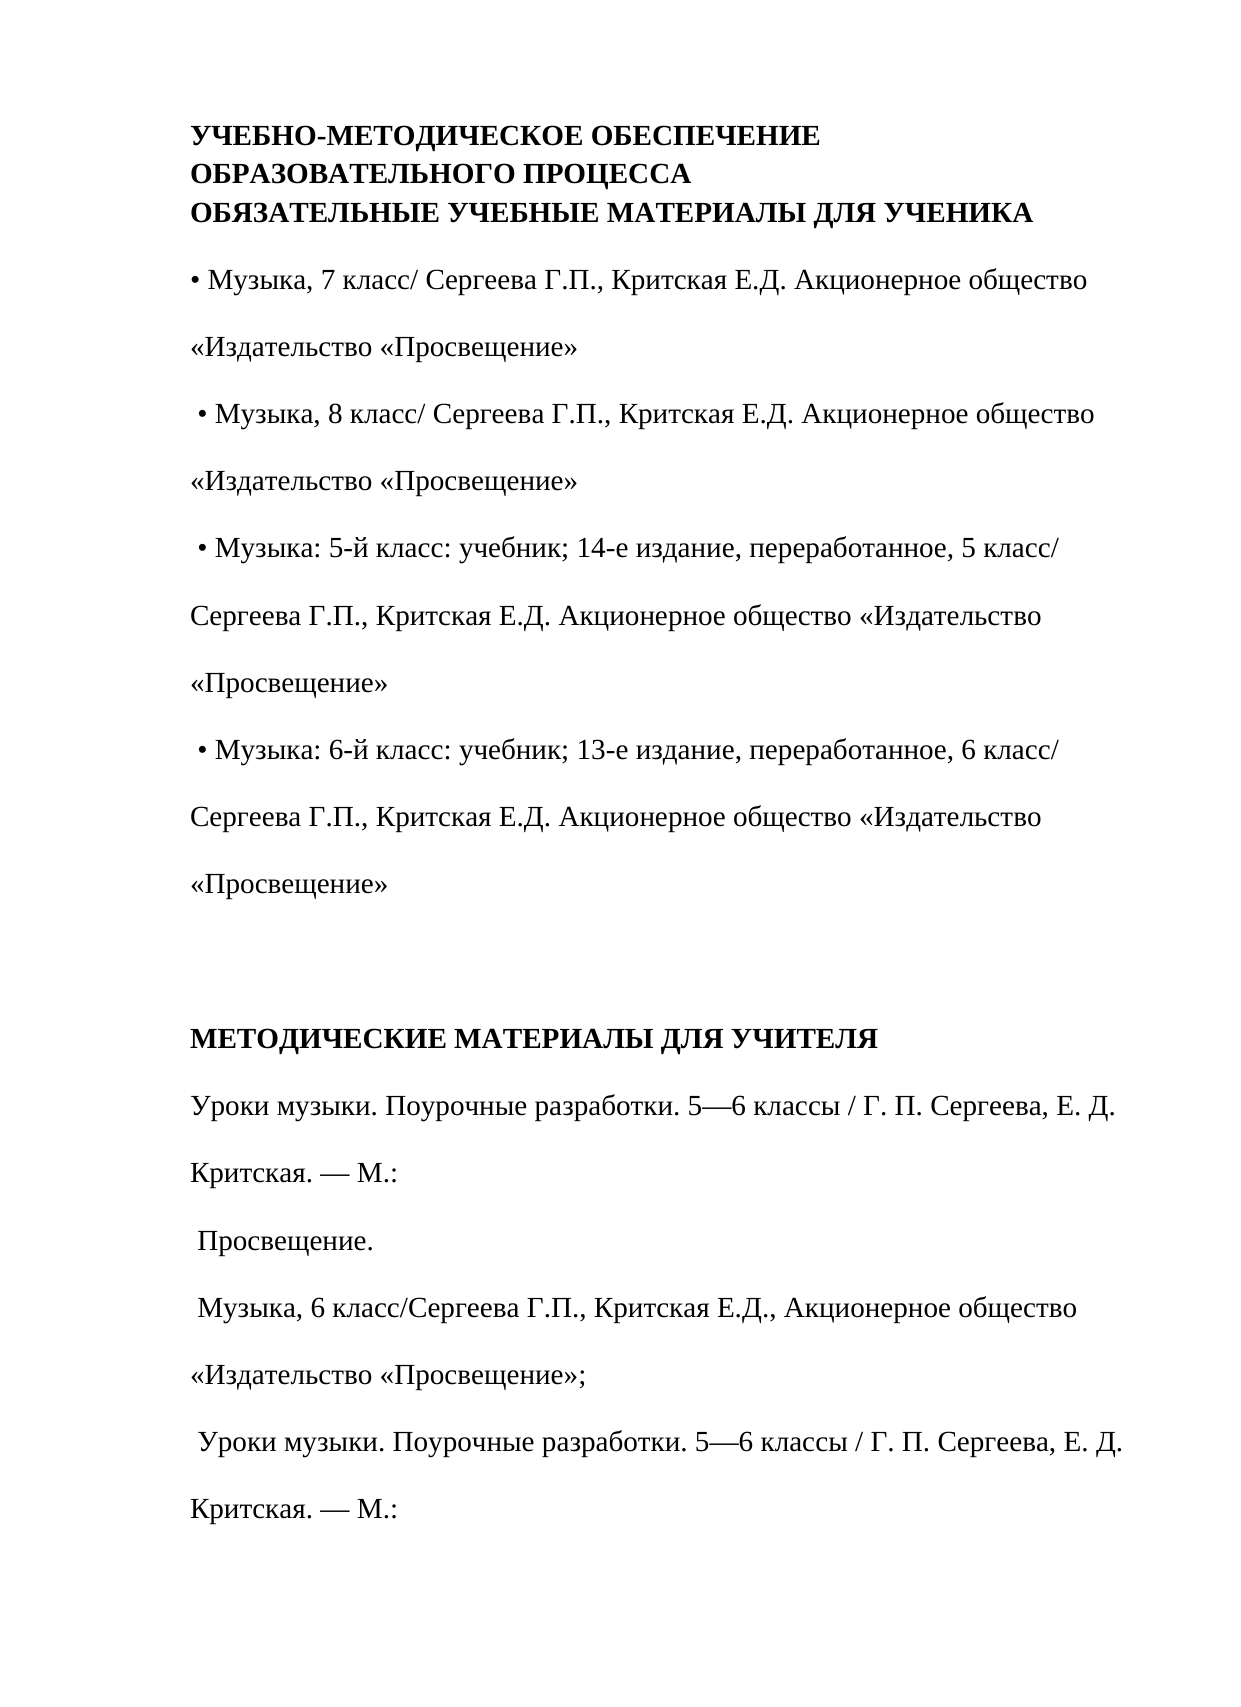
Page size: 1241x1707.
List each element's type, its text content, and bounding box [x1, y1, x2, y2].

text УЧЕБНО-МЕТОДИЧЕСКОЕ ОБЕСПЕЧЕНИЕ ОБРАЗОВАТЕЛЬНОГО ПРОЦЕССА [190, 118, 1152, 190]
text МЕТОДИЧЕСКИЕ МАТЕРИАЛЫ ДЛЯ УЧИТЕЛЯ [190, 1021, 1152, 1055]
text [190, 1088, 1152, 1524]
text ОБЯЗАТЕЛЬНЫЕ УЧЕБНЫЕ МАТЕРИАЛЫ ДЛЯ УЧЕНИКА [190, 195, 1152, 229]
text • Музыка, 7 класс/ Сергеева Г.П., Критская Е.Д. Акционерное общество «Издательство «Просвещение» • Музыка, 8 класс/ Сергеева Г.П., Критская Е.Д. Акционерное общество «Издательство «Просвещение» • Музыка: 5-й класс: учебник; 14-е издание, переработанное, 5 класс/ Сергеева Г.П., Критская Е.Д. Акционерное общество «Издательство «Просвещение» • Музыка: 6-й класс: учебник; 13-е издание, переработанное, 6 класс/ Сергеева Г.П., Критская Е.Д. Акционерное общество «Издательство «Просвещение» [190, 262, 1152, 899]
